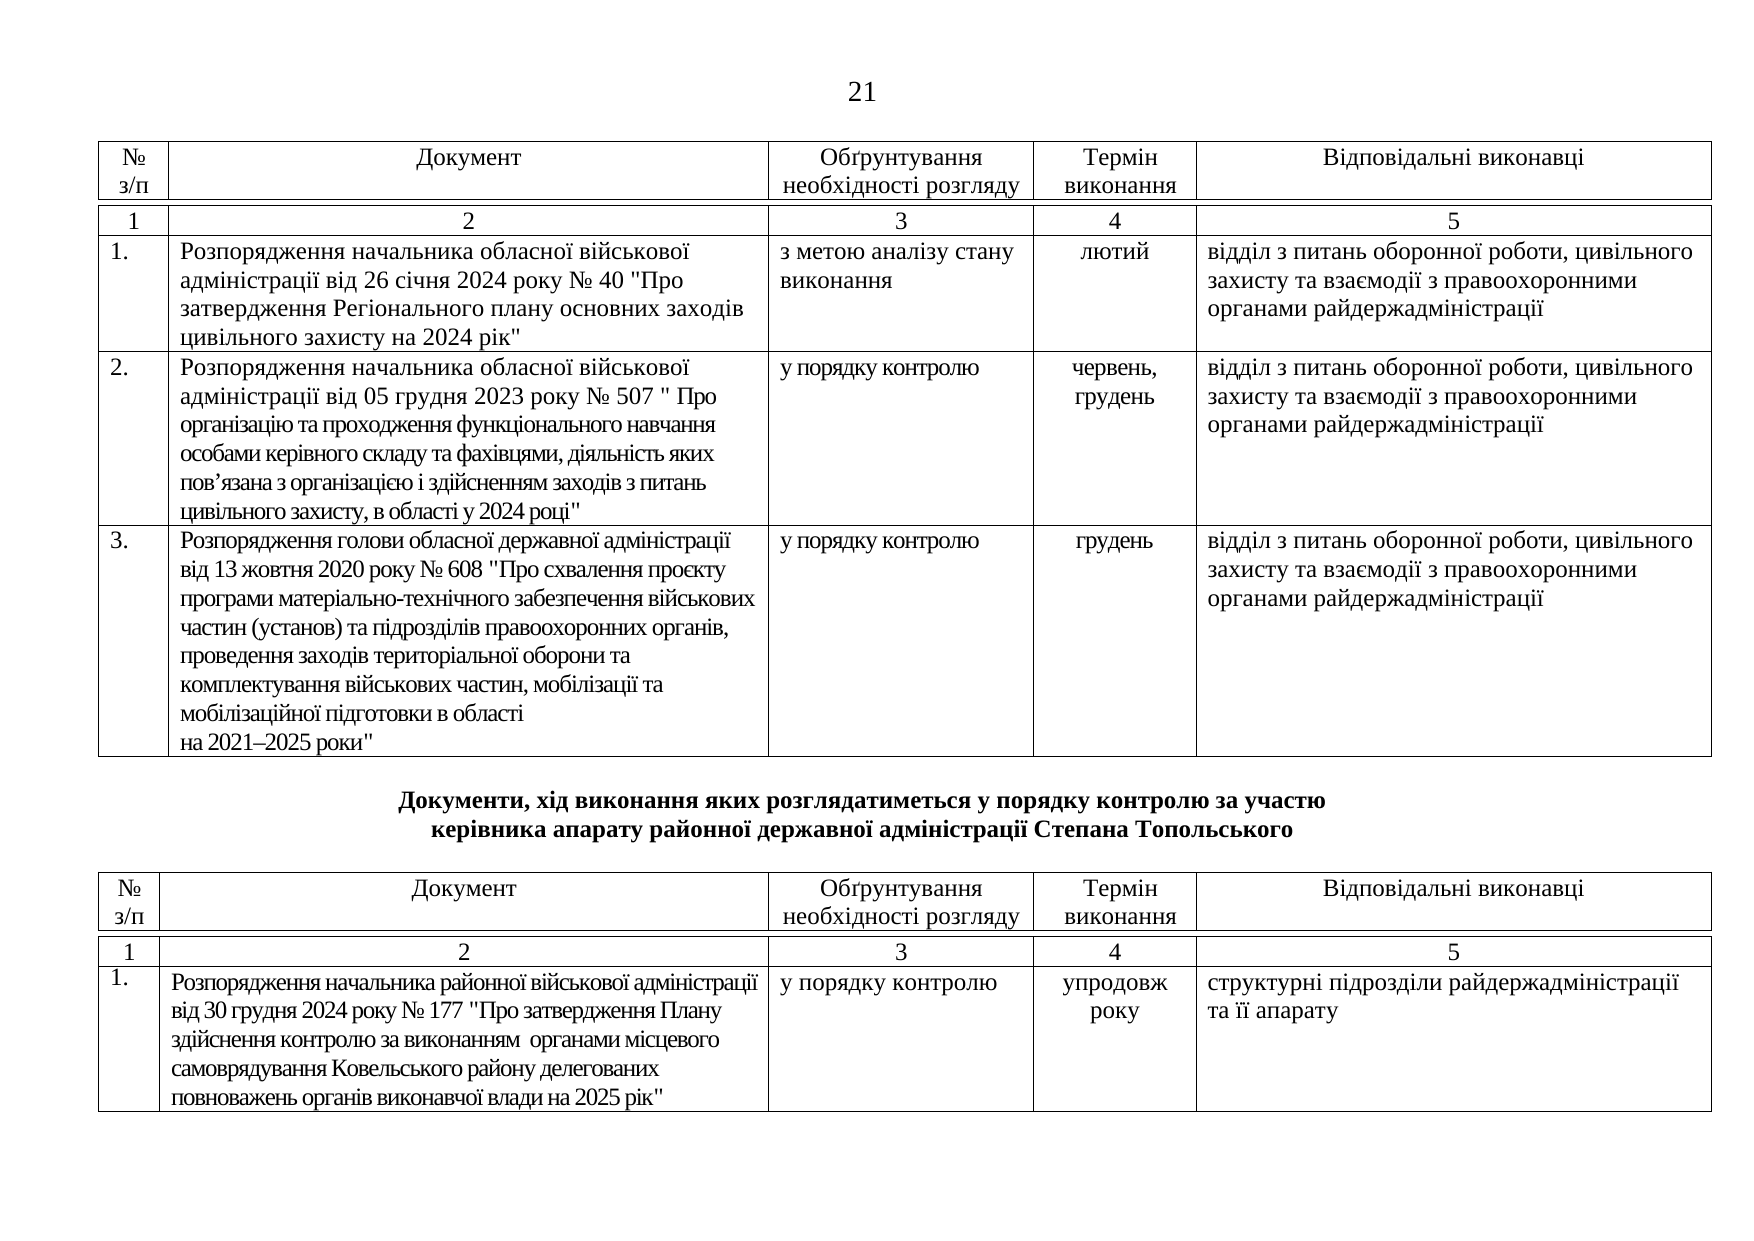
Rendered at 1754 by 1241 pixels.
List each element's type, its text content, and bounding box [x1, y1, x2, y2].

table_header 4 [1034, 206, 1196, 235]
text Документи, хід виконання яких розглядатиметься у порядку контролю за участю [59, 785, 1665, 814]
table_header 2 [169, 206, 768, 235]
table_header 1 [99, 937, 159, 966]
table_header 2 [160, 937, 768, 966]
table_cell у порядку контролю [769, 967, 1033, 1111]
table_cell з метою аналізу стану виконання [769, 236, 1033, 351]
table_cell [99, 526, 168, 756]
table_cell у порядку контролю [769, 526, 1033, 756]
table_header № з/п [99, 873, 159, 930]
table_cell відділ з питань оборонної роботи, цивільного захисту та взаємодії з правоохоронними органами райдержадміністрації [1197, 236, 1711, 351]
table_header Відповідальні виконавці [1197, 873, 1711, 930]
table_header Термін виконання [1034, 873, 1196, 930]
table_header Відповідальні виконавці [1197, 142, 1711, 199]
table_header 5 [1197, 206, 1711, 235]
table_cell структурні підрозділи райдержадміністрації та її апарату [1197, 967, 1711, 1111]
table_header Обґрунтування необхідності розгляду [769, 873, 1033, 930]
table_header Документ [169, 142, 768, 199]
table_cell лютий [1034, 236, 1196, 351]
table_cell [99, 967, 159, 1111]
table_cell Розпорядження начальника обласної військової адміністрації від 26 січня 2024 року № 40 "Про затвердження Регіонального плану основних заходів цивільного захисту на 2024 рік" [169, 236, 768, 351]
table_cell грудень [1034, 526, 1196, 756]
table_header № з/п [99, 142, 168, 199]
table_header Документ [160, 873, 768, 930]
table_cell відділ з питань оборонної роботи, цивільного захисту та взаємодії з правоохоронними органами райдержадміністрації [1197, 352, 1711, 524]
table_cell [99, 352, 168, 524]
table_cell Розпорядження начальника районної військової адміністрації від 30 грудня 2024 року № 177 "Про затвердження Плану здійснення контролю за виконанням органами місцевого самоврядування Ковельського району делегованих повноважень органів виконавчої влади на 2025 рік" [160, 967, 768, 1111]
table_header 4 [1034, 937, 1196, 966]
text керівника апарату районної державної адміністрації Степана Топольського [59, 814, 1665, 843]
table_header 3 [769, 937, 1033, 966]
table_header 5 [1197, 937, 1711, 966]
table_cell упродовж року [1034, 967, 1196, 1111]
table_header Обґрунтування необхідності розгляду [769, 142, 1033, 199]
table_header 1 [99, 206, 168, 235]
table_cell Розпорядження начальника обласної військової адміністрації від 05 грудня 2023 року № 507 " Про організацію та проходження функціонального навчання особами керівного складу та фахівцями, діяльність яких пов’язана з організацією і здійсненням заходів з питань цивільного захисту, в області у 2024 році" [169, 352, 768, 524]
table_header 3 [769, 206, 1033, 235]
table_cell Розпорядження голови обласної державної адміністрації від 13 жовтня 2020 року № 608 "Про схвалення проєкту програми матеріально-технічного забезпечення військових частин (установ) та підрозділів правоохоронних органів, проведення заходів територіальної оборони та комплектування військових частин, мобілізації та мобілізаційної підготовки в області на 2021–2025 роки" [169, 526, 768, 756]
table_cell червень, грудень [1034, 352, 1196, 524]
table_header Термін виконання [1034, 142, 1196, 199]
table_cell відділ з питань оборонної роботи, цивільного захисту та взаємодії з правоохоронними органами райдержадміністрації [1197, 526, 1711, 756]
table_cell у порядку контролю [769, 352, 1033, 524]
table_cell [99, 236, 168, 351]
